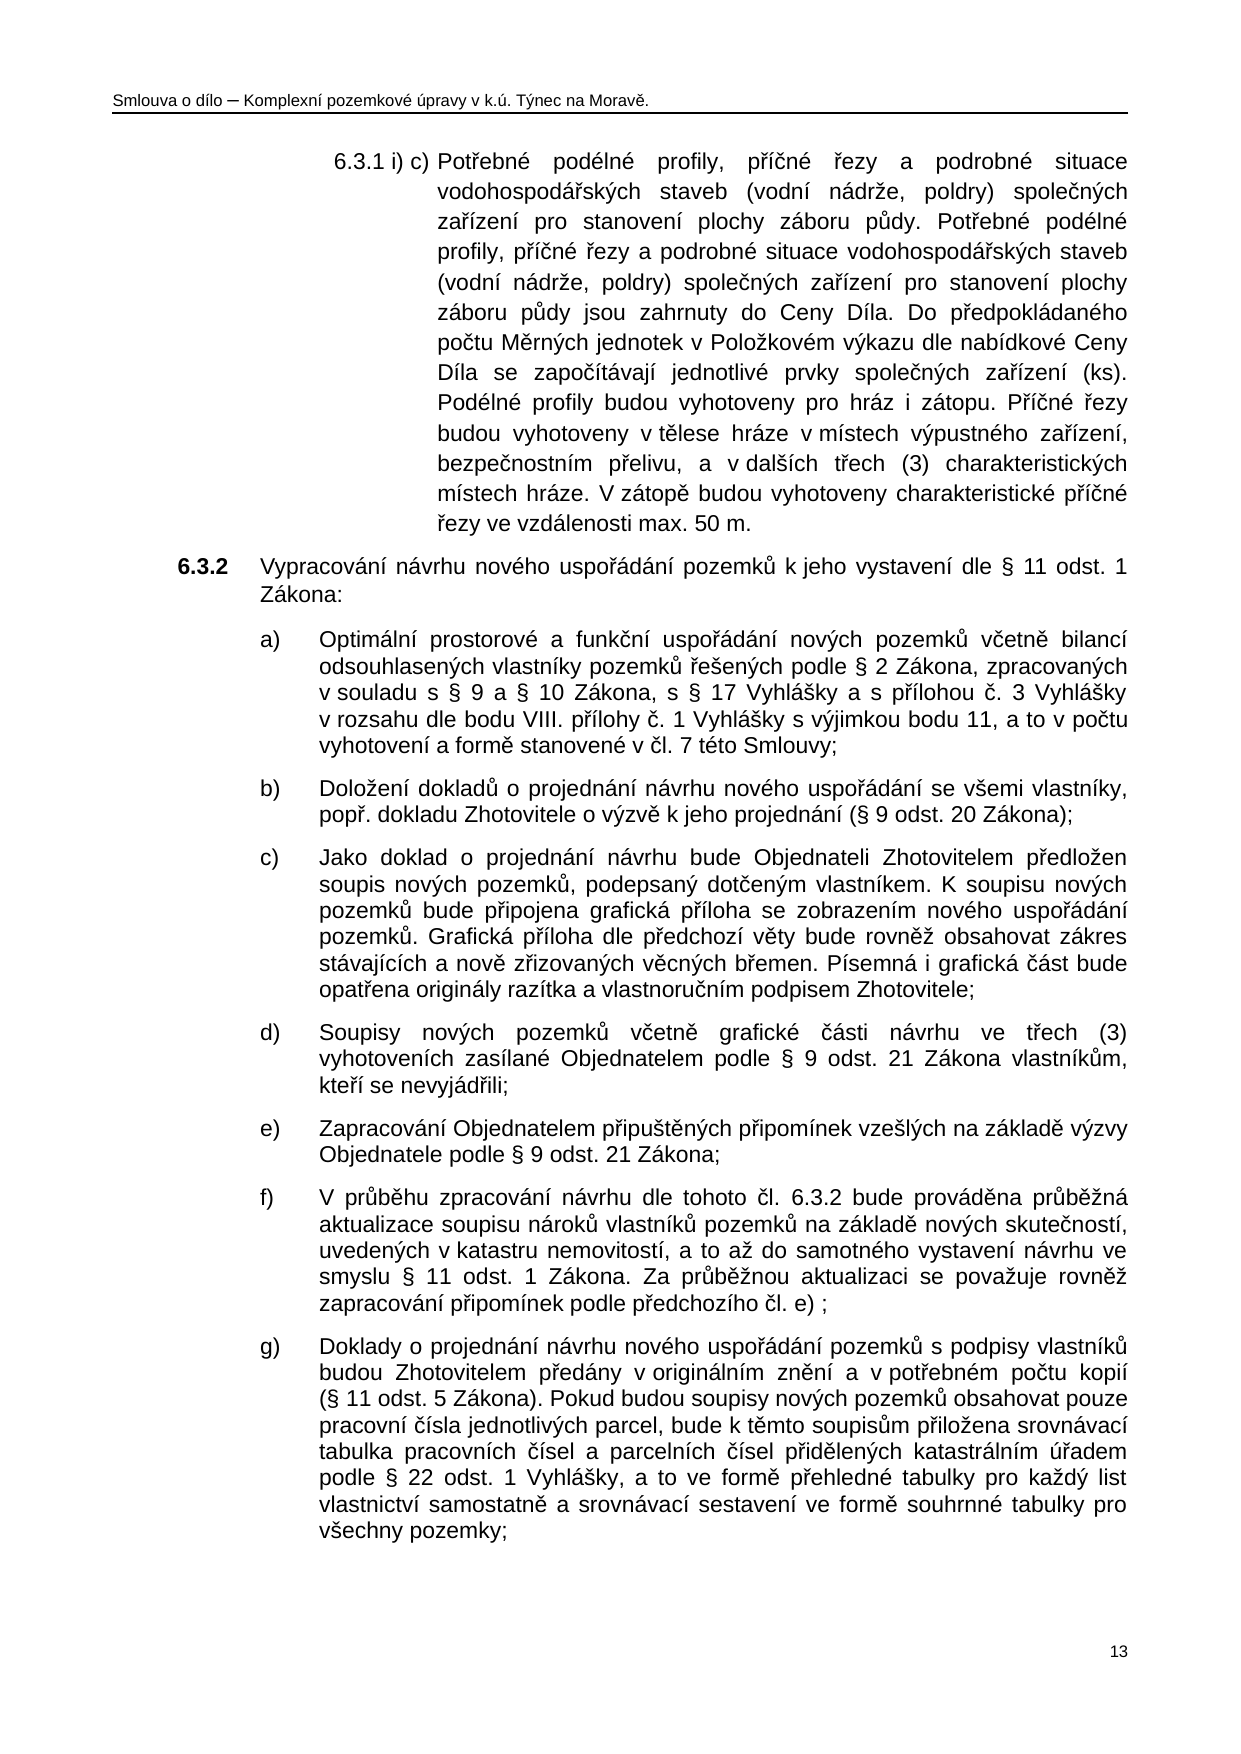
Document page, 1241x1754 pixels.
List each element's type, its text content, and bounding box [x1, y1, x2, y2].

list Potřebné podélné profily, příčné řezy a podrobné situace vodohospodářských staveb (vodní nádrže, poldry) společných zařízení pro stanovení plochy záboru půdy. Potřebné podélné profily, příčné řezy a podrobné situace vodohospodářských staveb (vodní nádrže, poldry) společných zařízení pro stanovení plochy záboru půdy jsou zahrnuty do Ceny Díla. Do předpokládaného počtu Měrných jednotek v Položkovém výkazu dle nabídkové Ceny Díla se započítávají jednotlivé prvky společných zařízení (ks). Podélné profily budou vyhotoveny pro hráz i zátopu. Příčné řezy budou vyhotoveny v tělese hráze v místech výpustného zařízení, bezpečnostním přelivu, a v dalších třech (3) charakteristických místech hráze. V zátopě budou vyhotoveny charakteristické příčné řezy ve vzdálenosti max. 50 m. [334, 148, 1128, 537]
list Jako doklad o projednání návrhu bude Objednateli Zhotovitelem předložen soupis nových pozemků, podepsaný dotčeným vlastníkem. K soupisu nových pozemků bude připojena grafická příloha se zobrazením nového uspořádání pozemků. Grafická příloha dle předchozí věty bude rovněž obsahovat zákres stávajících a nově zřizovaných věcných břemen. Písemná i grafická část bude opatřena originály razítka a vlastnoručním podpisem Zhotovitele; [260, 844, 1128, 1002]
list Doložení dokladů o projednání návrhu nového uspořádání se všemi vlastníky, popř. dokladu Zhotovitele o výzvě k jeho projednání (§ 9 odst. 20 Zákona); [260, 775, 1128, 828]
list Soupisy nových pozemků včetně grafické části návrhu ve třech (3) vyhotoveních zasílané Objednatelem podle § 9 odst. 21 Zákona vlastníkům, kteří se nevyjádřili; [260, 1019, 1128, 1098]
list Optimální prostorové a funkční uspořádání nových pozemků včetně bilancí odsouhlasených vlastníky pozemků řešených podle § 2 Zákona, zpracovaných v souladu s § 9 a § 10 Zákona, s § 17 Vyhlášky a s přílohou č. 3 Vyhlášky v rozsahu dle bodu VIII. přílohy č. 1 Vyhlášky s výjimkou bodu 11, a to v počtu vyhotovení a formě stanovené v čl. 7 této Smlouvy; [260, 626, 1128, 758]
list V průběhu zpracování návrhu dle tohoto čl. 6.3.2 bude prováděna průběžná aktualizace soupisu nároků vlastníků pozemků na základě nových skutečností, uvedených v katastru nemovitostí, a to až do samotného vystavení návrhu ve smyslu § 11 odst. 1 Zákona. Za průběžnou aktualizaci se považuje rovněž zapracování připomínek podle předchozího čl. e) ; [260, 1184, 1128, 1316]
list Doklady o projednání návrhu nového uspořádání pozemků s podpisy vlastníků budou Zhotovitelem předány v originálním znění a v potřebném počtu kopií (§ 11 odst. 5 Zákona). Pokud budou soupisy nových pozemků obsahovat pouze pracovní čísla jednotlivých parcel, bude k těmto soupisům přiložena srovnávací tabulka pracovních čísel a parcelních čísel přidělených katastrálním úřadem podle § 22 odst. 1 Vyhlášky, a to ve formě přehledné tabulky pro každý list vlastnictví samostatně a srovnávací sestavení ve formě souhrnné tabulky pro všechny pozemky; [260, 1333, 1128, 1543]
list Zapracování Objednatelem připuštěných připomínek vzešlých na základě výzvy Objednatele podle § 9 odst. 21 Zákona; [260, 1115, 1128, 1167]
text Vypracování návrhu nového uspořádání pozemků k jeho vystavení dle § 11 odst. 1 Zákona: [177, 553, 1128, 608]
